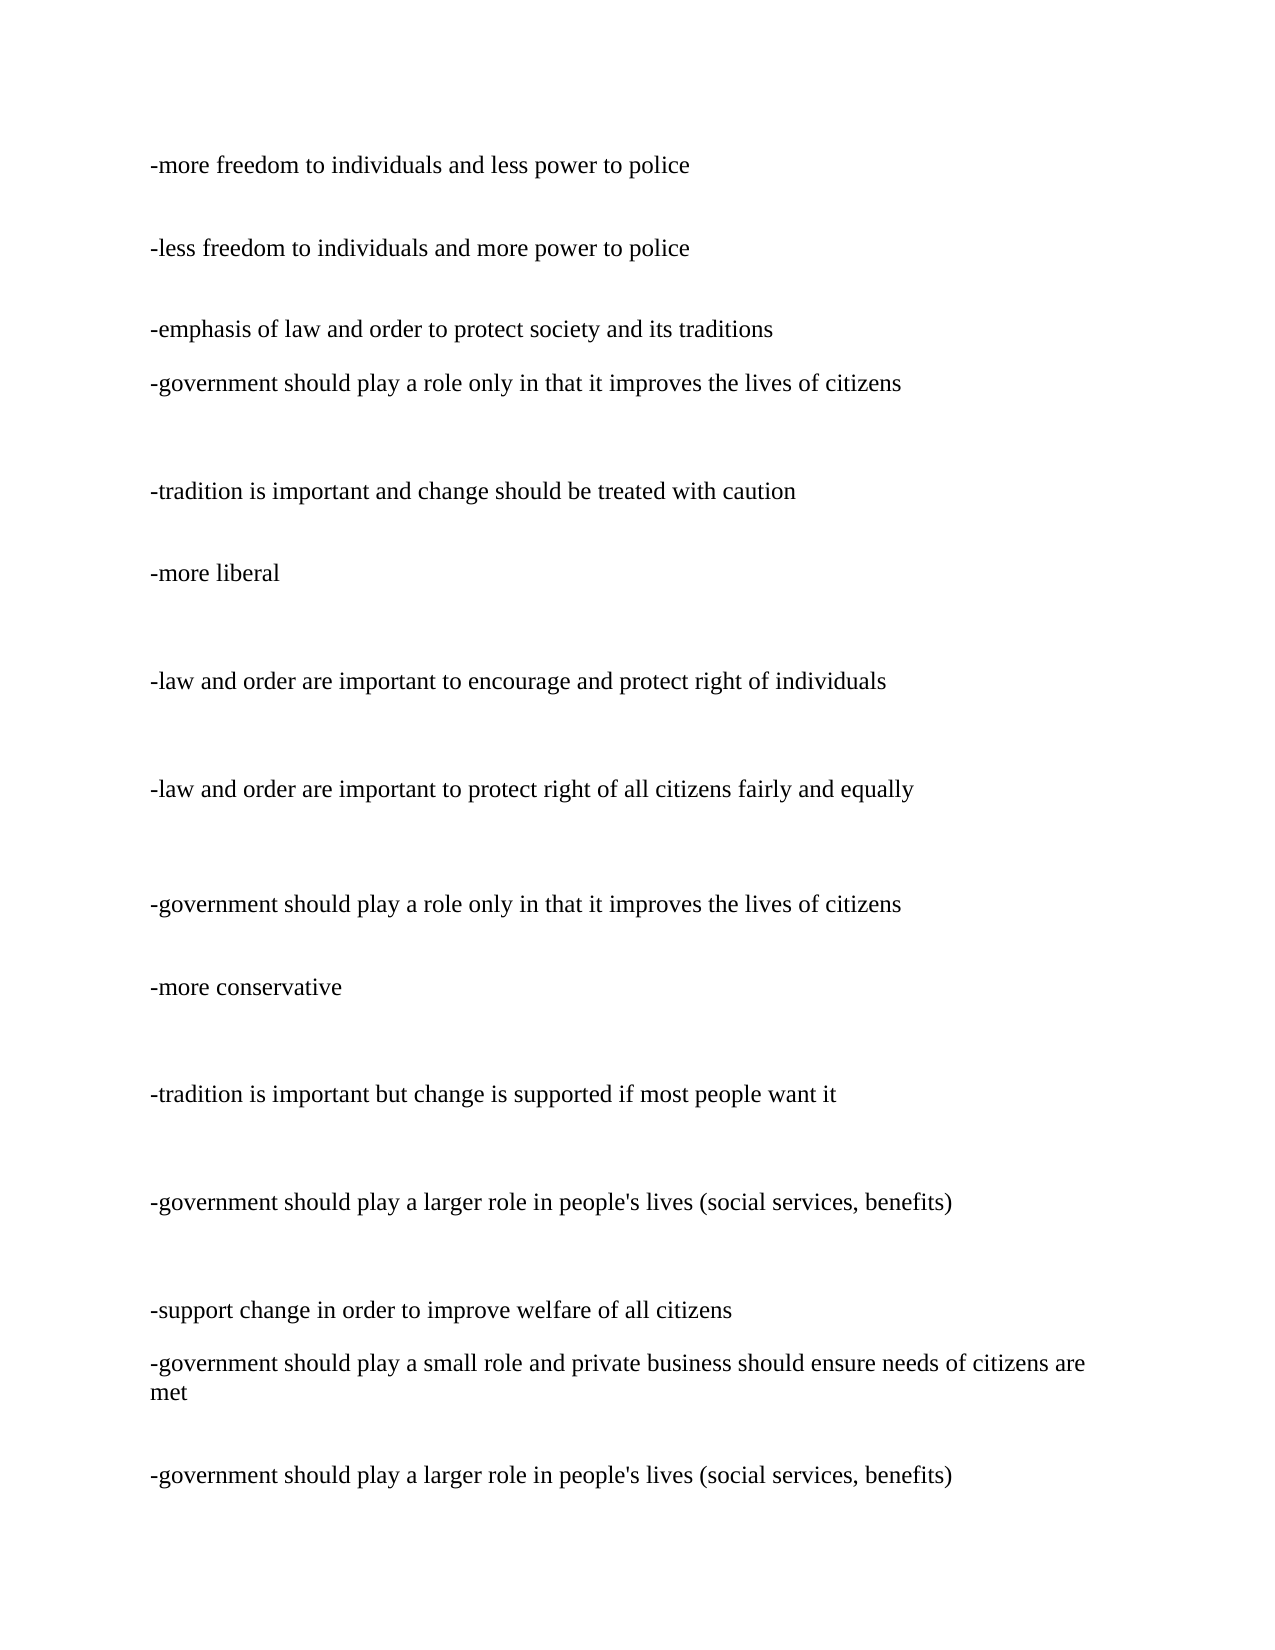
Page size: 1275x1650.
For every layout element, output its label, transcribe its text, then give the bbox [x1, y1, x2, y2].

text -government should play a role only in that it improves the lives of citizens [150, 368, 1125, 397]
text -more conservative [150, 972, 1125, 1000]
text -tradition is important but change is supported if most people want it [150, 1079, 1125, 1108]
text -support change in order to improve welfare of all citizens [150, 1295, 1125, 1323]
text -law and order are important to protect right of all citizens fairly and equally [150, 774, 1125, 803]
text -government should play a larger role in people's lives (social services, benefits) [150, 1460, 1125, 1489]
text -more freedom to individuals and less power to police [150, 150, 1125, 179]
text -law and order are important to encourage and protect right of individuals [150, 666, 1125, 695]
text -government should play a larger role in people's lives (social services, benefits) [150, 1187, 1125, 1216]
text -tradition is important and change should be treated with caution [150, 476, 1125, 505]
text -less freedom to individuals and more power to police [150, 233, 1125, 261]
text -emphasis of law and order to protect society and its traditions [150, 314, 1125, 343]
text -government should play a small role and private business should ensure needs of citizens are met [150, 1348, 1125, 1406]
text -more liberal [150, 558, 1125, 587]
text -government should play a role only in that it improves the lives of citizens [150, 889, 1125, 918]
